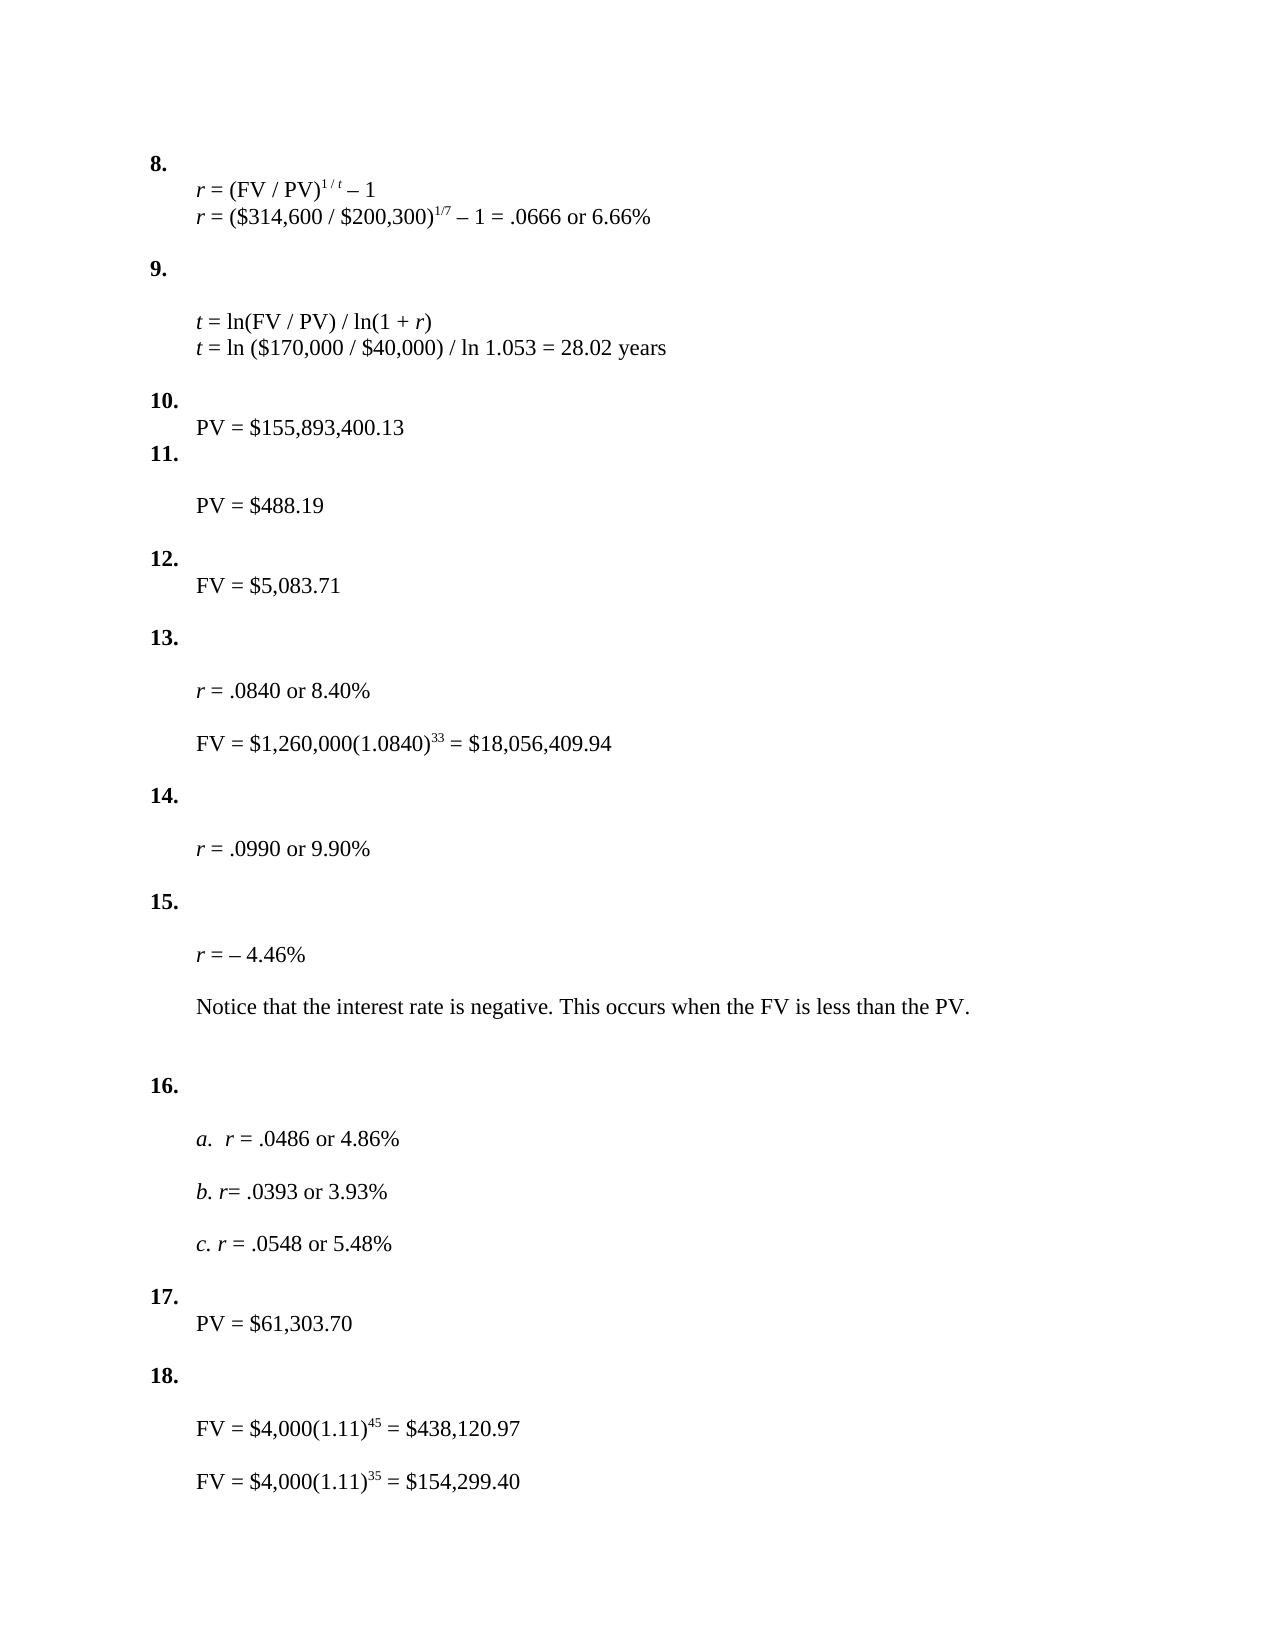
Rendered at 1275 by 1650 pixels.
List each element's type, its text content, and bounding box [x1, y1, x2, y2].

text 17. [150, 1283, 1125, 1309]
text b. r= .0393 or 3.93% [150, 1178, 1125, 1204]
text 11. [150, 440, 1125, 466]
text PV = $488.19 [150, 493, 1125, 519]
text 15. [150, 888, 1125, 914]
text t = ln(FV / PV) / ln(1 + r) [150, 308, 1125, 334]
text FV = $1,260,000(1.0840)33 = $18,056,409.94 [150, 730, 1125, 756]
text Notice that the interest rate is negative. This occurs when the FV is less than the PV. [150, 993, 1125, 1020]
text 9. [150, 255, 1125, 282]
text 18. [150, 1362, 1125, 1389]
text PV = $61,303.70 [150, 1309, 1125, 1336]
text FV = $5,083.71 [150, 572, 1125, 598]
text r = .0840 or 8.40% [150, 677, 1125, 703]
text FV = $4,000(1.11)35 = $154,299.40 [150, 1468, 1125, 1494]
text 12. [150, 545, 1125, 572]
text a. r = .0486 or 4.86% [150, 1125, 1125, 1151]
text 13. [150, 624, 1125, 651]
text 16. [150, 1072, 1125, 1099]
text 8. [150, 150, 1125, 176]
text 14. [150, 782, 1125, 809]
text PV = $155,893,400.13 [150, 413, 1125, 440]
text r = ($314,600 / $200,300)1/7 – 1 = .0666 or 6.66% [150, 203, 1125, 229]
text r = (FV / PV)1 / t – 1 [150, 176, 1125, 203]
text r = .0990 or 9.90% [150, 835, 1125, 862]
text t = ln ($170,000 / $40,000) / ln 1.053 = 28.02 years [150, 334, 1125, 361]
text FV = $4,000(1.11)45 = $438,120.97 [150, 1415, 1125, 1441]
text r = – 4.46% [150, 941, 1125, 967]
text c. r = .0548 or 5.48% [150, 1231, 1125, 1257]
text 10. [150, 387, 1125, 413]
